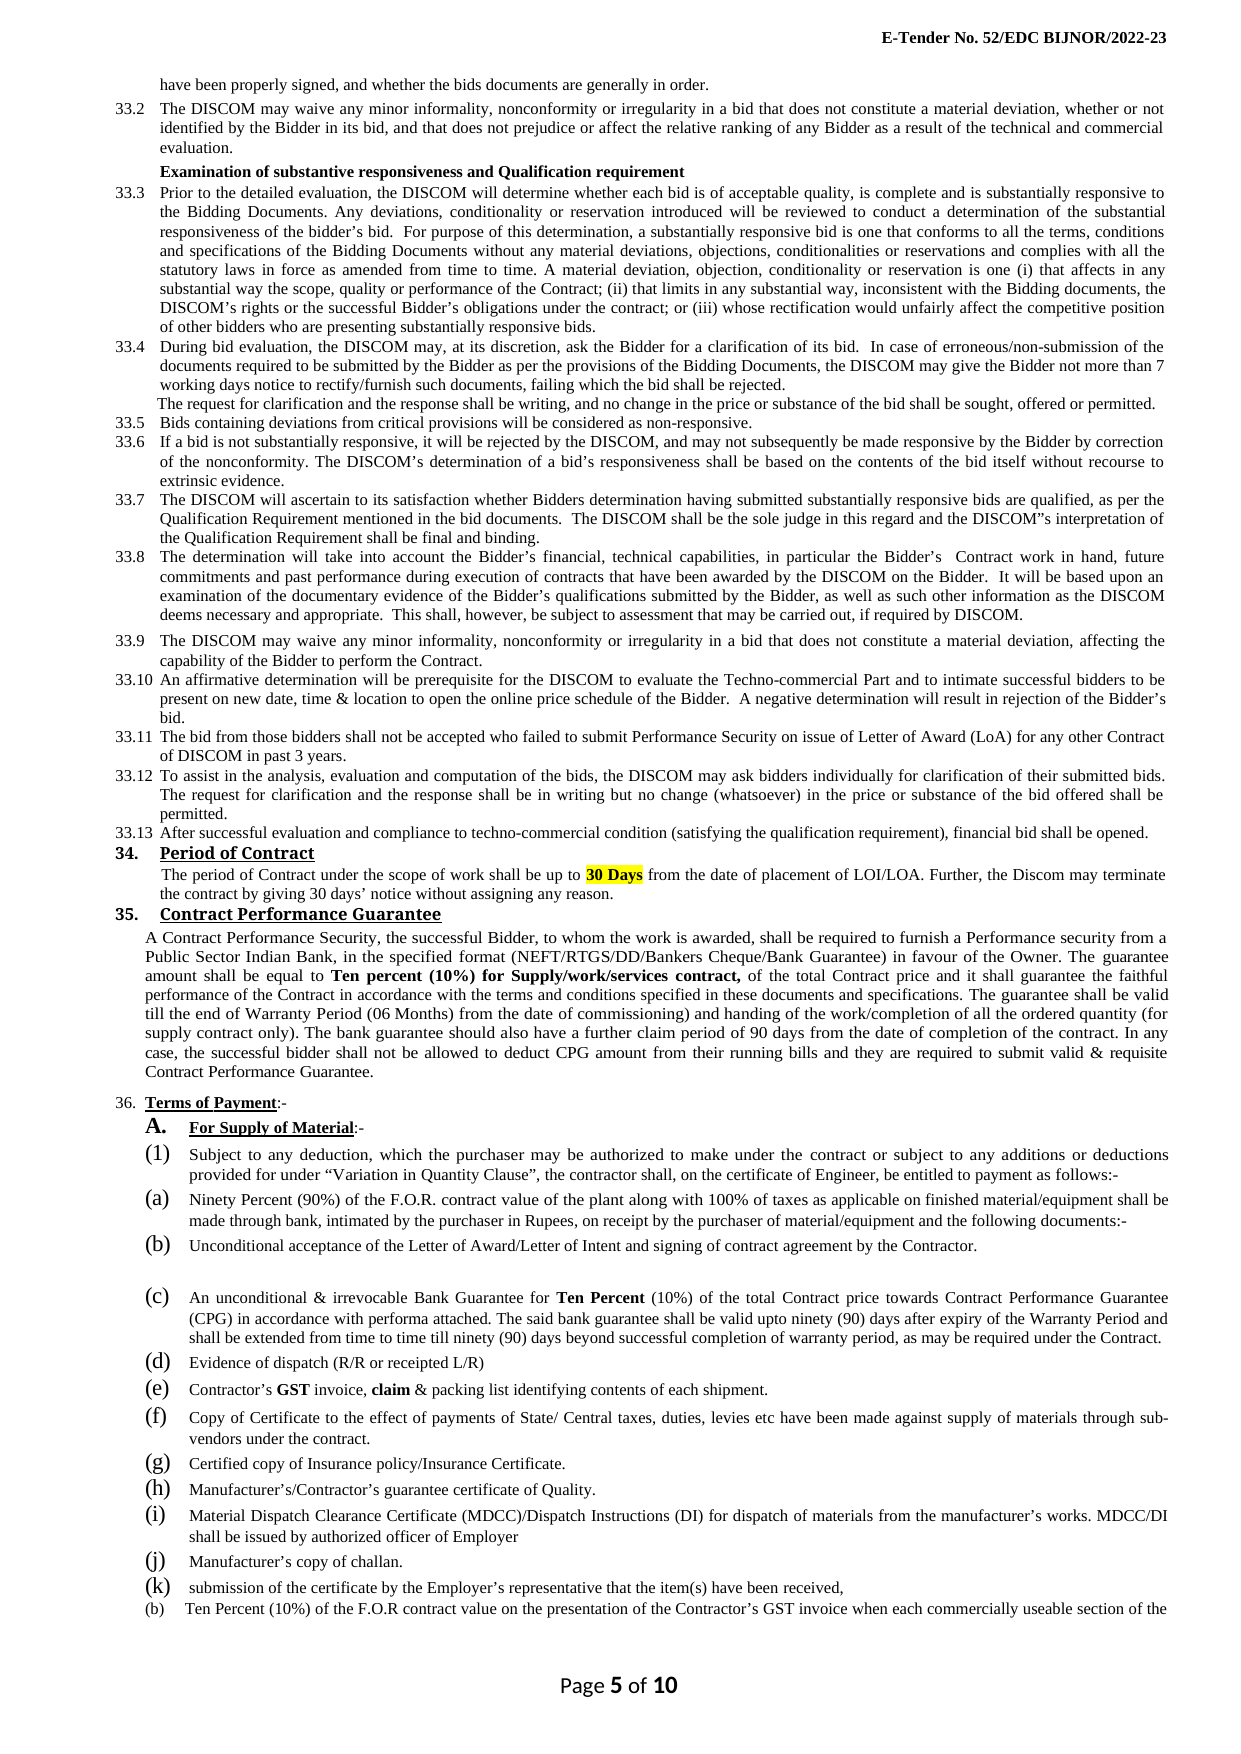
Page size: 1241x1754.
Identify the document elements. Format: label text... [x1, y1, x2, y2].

list The bid from those bidders shall not be accepted who failed to submit Performance Security on issue of Letter of Award (LoA) for any other Contract of DISCOM in past 3 years. [115, 727, 1166, 765]
list The DISCOM will ascertain to its satisfaction whether Bidders determination having submitted substantially responsive bids are qualified, as per the Qualification Requirement mentioned in the bid documents. The DISCOM shall be the sole judge in this regard and the DISCOM”s interpretation of the Qualification Requirement shall be final and binding. [115, 490, 1166, 547]
list Manufacturer’s/Contractor’s guarantee certificate of Quality. [145, 1474, 1169, 1501]
text A Contract Performance Security, the successful Bidder, to whom the work is awarded, shall be required to furnish a Performance security from a Public Sector Indian Bank, in the specified format (NEFT/RTGS/DD/Bankers Cheque/Bank Guarantee) in favour of the Owner. The guarantee amount shall be equal to Ten percent (10%) for Supply/work/services contract, of the total Contract price and it shall guarantee the faithful performance of the Contract in accordance with the terms and conditions specified in these documents and specifications. The guarantee shall be valid till the end of Warranty Period (06 Months) from the date of commissioning) and handing of the work/completion of all the ordered quantity (for supply contract only). The bank guarantee should also have a further claim period of 90 days from the date of completion of the contract. In any case, the successful bidder shall not be allowed to deduct CPG amount from their running bills and they are required to submit valid & requisite Contract Performance Guarantee. [145, 927, 1169, 1081]
list Bids containing deviations from critical provisions will be considered as non-responsive. [115, 413, 1166, 432]
list The determination will take into account the Bidder’s financial, technical capabilities, in particular the Bidder’s Contract work in hand, future commitments and past performance during execution of contracts that have been awarded by the DISCOM on the Bidder. It will be based upon an examination of the documentary evidence of the Bidder’s qualifications submitted by the Bidder, as well as such other information as the DISCOM deems necessary and appropriate. This shall, however, be subject to assessment that may be carried out, if required by DISCOM. [115, 547, 1166, 624]
text Examination of substantive responsiveness and Qualification requirement [115, 161, 1166, 181]
list To assist in the analysis, evaluation and computation of the bids, the DISCOM may ask bidders individually for clarification of their submitted bids. The request for clarification and the response shall be in writing but no change (whatsoever) in the price or substance of the bid offered shall be permitted. [115, 765, 1166, 823]
list Evidence of dispatch (R/R or receipted L/R) [145, 1347, 1169, 1373]
list Prior to the detailed evaluation, the DISCOM will determine whether each bid is of acceptable quality, is complete and is substantially responsive to the Bidding Documents. Any deviations, conditionality or reservation introduced will be reviewed to conduct a determination of the substantial responsiveness of the bidder’s bid. For purpose of this determination, a substantially responsive bid is one that conforms to all the terms, conditions and specifications of the Bidding Documents without any material deviations, objections, conditionalities or reservations and complies with all the statutory laws in force as amended from time to time. A material deviation, objection, conditionality or reservation is one (i) that affects in any substantial way the scope, quality or performance of the Contract; (ii) that limits in any substantial way, inconsistent with the Bidding documents, the DISCOM’s rights or the successful Bidder’s obligations under the contract; or (iii) whose rectification would unfairly affect the competitive position of other bidders who are presenting substantially responsive bids. [115, 183, 1166, 336]
text The period of Contract under the scope of work shall be up to 30 Days from the date of placement of LOI/LOA. Further, the Discom may terminate the contract by giving 30 days’ notice without assigning any reason. [146, 865, 1166, 903]
list If a bid is not substantially responsive, it will be rejected by the DISCOM, and may not subsequently be made responsive by the Bidder by correction of the nonconformity. The DISCOM’s determination of a bid’s responsiveness shall be based on the contents of the bid itself without recourse to extrinsic evidence. [115, 432, 1166, 490]
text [115, 75, 1166, 94]
list Certified copy of Insurance policy/Insurance Certificate. [145, 1448, 1169, 1474]
list For Supply of Material:- [145, 1112, 1166, 1139]
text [145, 1599, 1169, 1618]
list Ninety Percent (90%) of the F.O.R. contract value of the plant along with 100% of taxes as applicable on finished material/equipment shall be made through bank, intimated by the purchaser in Rupees, on receipt by the purchaser of material/equipment and the following documents:- [145, 1184, 1169, 1230]
list Manufacturer’s copy of challan. [145, 1546, 1169, 1572]
list An affirmative determination will be prerequisite for the DISCOM to evaluate the Techno-commercial Part and to intimate successful bidders to be present on new date, time & location to open the online price schedule of the Bidder. A negative determination will result in rejection of the Bidder’s bid. [115, 669, 1166, 727]
list Period of Contract [115, 842, 1166, 865]
text 33.2 The DISCOM may waive any minor informality, nonconformity or irregularity in a bid that does not constitute a material deviation, whether or not identified by the Bidder in its bid, and that does not prejudice or affect the relative ranking of any Bidder as a result of the technical and commercial evaluation. [115, 99, 1166, 157]
list The request for clarification and the response shall be writing, and no change in the price or substance of the bid shall be sought, offered or permitted. [115, 394, 1166, 413]
list An unconditional & irrevocable Bank Guarantee for Ten Percent (10%) of the total Contract price towards Contract Performance Guarantee (CPG) in accordance with performa attached. The said bank guarantee shall be valid upto ninety (90) days after expiry of the Warranty Period and shall be extended from time to time till ninety (90) days beyond successful completion of warranty period, as may be required under the Contract. [145, 1282, 1169, 1347]
list Subject to any deduction, which the purchaser may be authorized to make under the contract or subject to any additions or deductions provided for under “Variation in Quantity Clause”, the contractor shall, on the certificate of Engineer, be entitled to payment as follows:- [145, 1139, 1169, 1184]
list Contract Performance Guarantee [115, 903, 1166, 926]
list Terms of Payment:- [115, 1093, 1166, 1112]
list After successful evaluation and compliance to techno-commercial condition (satisfying the qualification requirement), financial bid shall be opened. [115, 823, 1166, 842]
list The DISCOM may waive any minor informality, nonconformity or irregularity in a bid that does not constitute a material deviation, affecting the capability of the Bidder to perform the Contract. [115, 631, 1166, 669]
list Unconditional acceptance of the Letter of Award/Letter of Intent and signing of contract agreement by the Contractor. [145, 1230, 1169, 1256]
list Material Dispatch Clearance Certificate (MDCC)/Dispatch Instructions (DI) for dispatch of materials from the manufacturer’s works. MDCC/DI shall be issued by authorized officer of Employer [145, 1501, 1169, 1546]
list submission of the certificate by the Employer’s representative that the item(s) have been received, [145, 1572, 1169, 1599]
list Contractor’s GST invoice, claim & packing list identifying contents of each shipment. [145, 1373, 1169, 1400]
list During bid evaluation, the DISCOM may, at its discretion, ask the Bidder for a clarification of its bid. In case of erroneous/non-submission of the documents required to be submitted by the Bidder as per the provisions of the Bidding Documents, the DISCOM may give the Bidder not more than 7 working days notice to rectify/furnish such documents, failing which the bid shall be rejected. [115, 336, 1166, 394]
